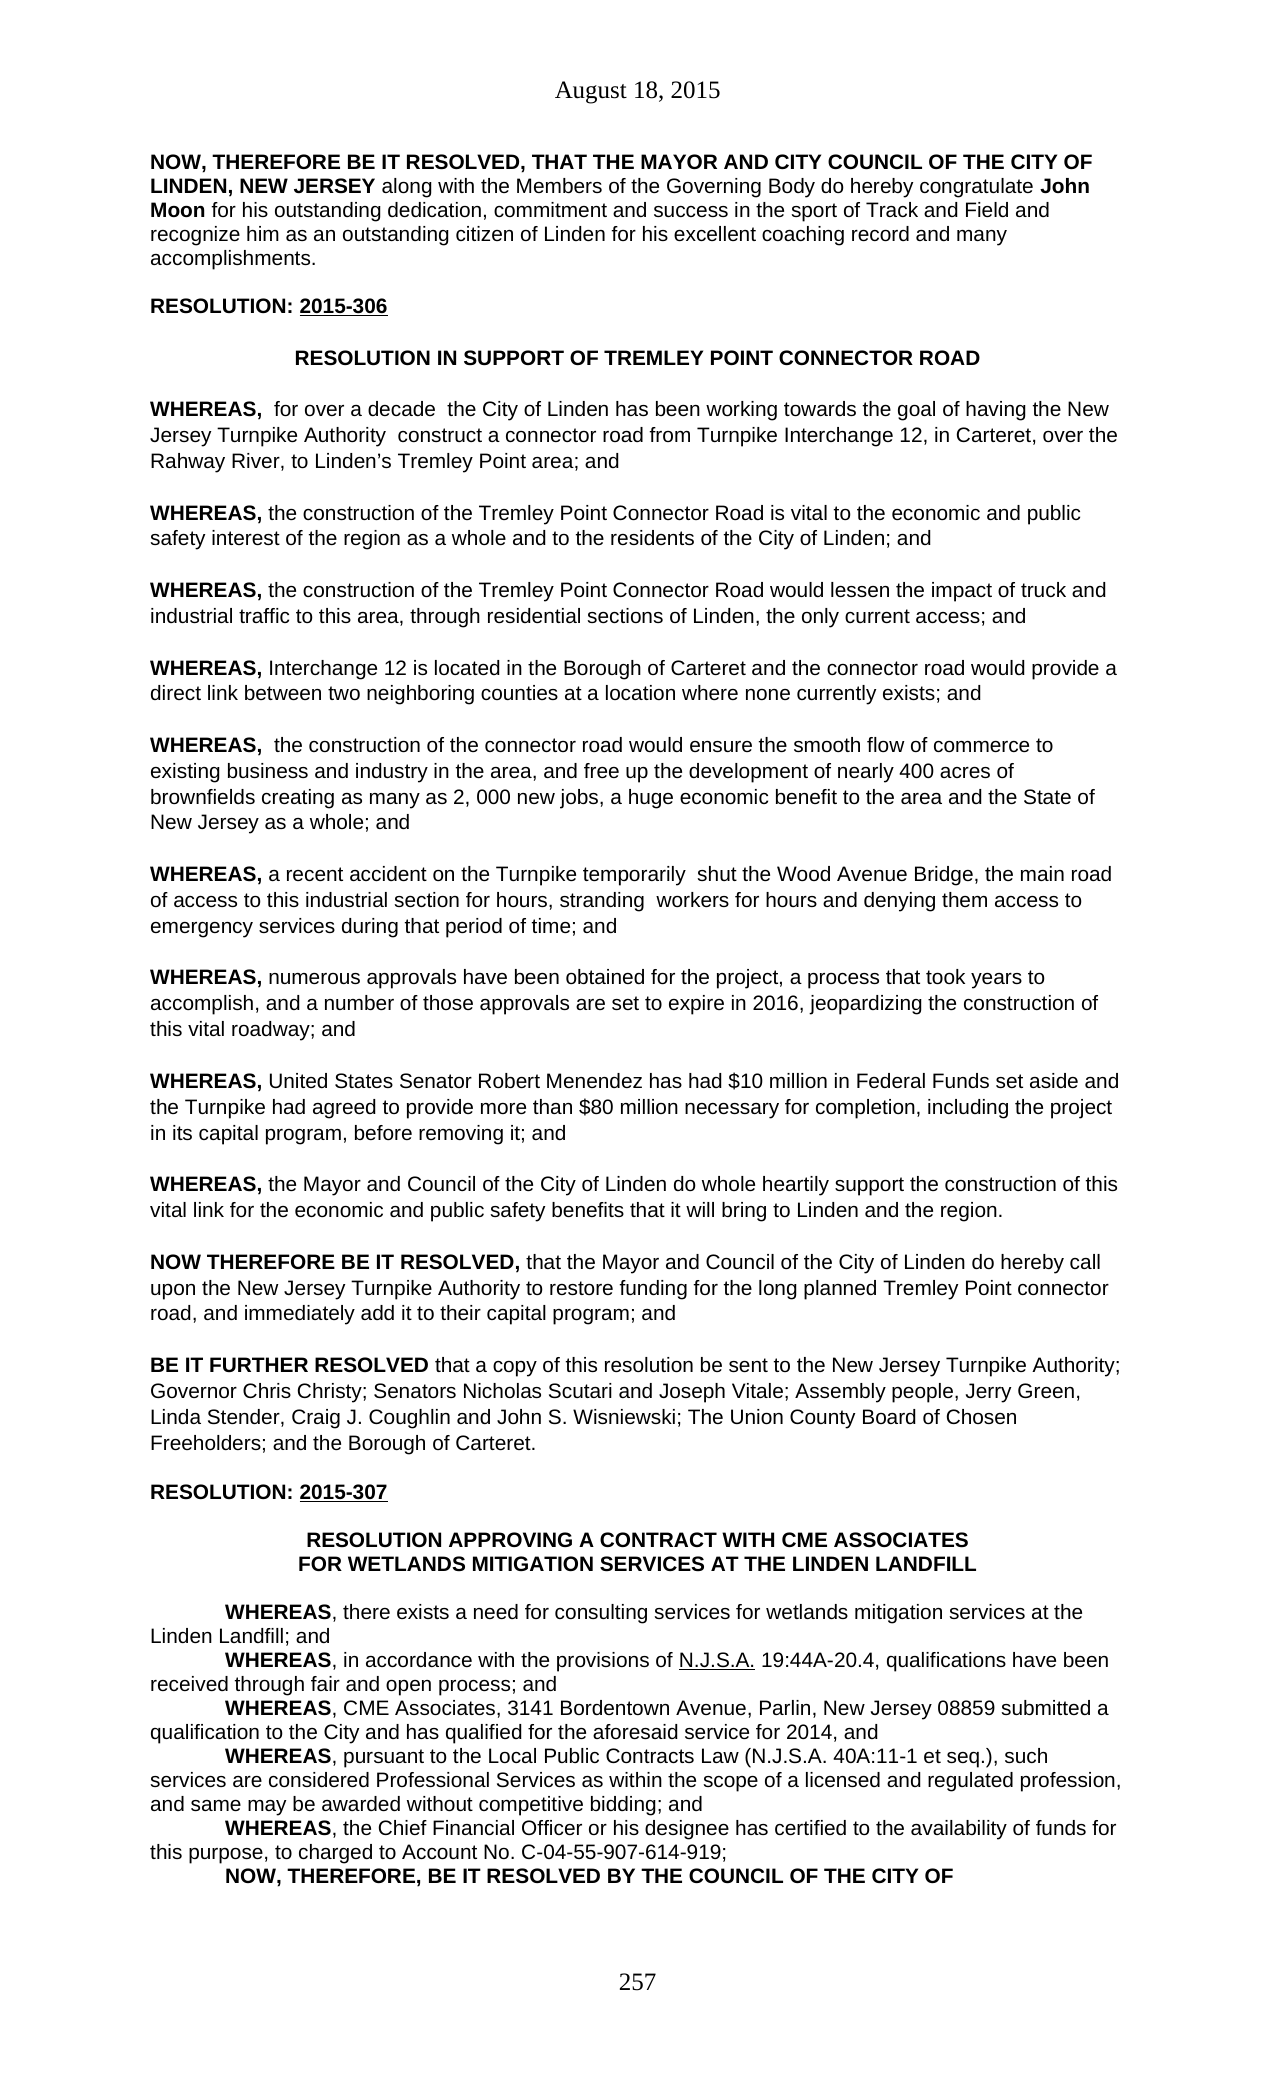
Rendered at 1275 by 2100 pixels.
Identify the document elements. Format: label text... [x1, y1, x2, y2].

text WHEREAS, numerous approvals have been obtained for the project, a process that took years to accomplish, and a number of those approvals are set to expire in 2016, jeopardizing the construction of this vital roadway; and [150, 965, 1125, 1041]
text WHEREAS, Interchange 12 is located in the Borough of Carteret and the connector road would provide a direct link between two neighboring counties at a location where none currently exists; and [150, 655, 1125, 705]
text WHEREAS, the construction of the Tremley Point Connector Road would lessen the impact of truck and industrial traffic to this area, through residential sections of Linden, the only current access; and [150, 578, 1125, 628]
text WHEREAS, the construction of the Tremley Point Connector Road is vital to the economic and public safety interest of the region as a whole and to the residents of the City of Linden; and [150, 500, 1125, 550]
text RESOLUTION: 2015-306 [150, 294, 1125, 318]
text RESOLUTION IN SUPPORT OF TREMLEY POINT CONNECTOR ROAD [150, 345, 1125, 369]
text NOW, THEREFORE, BE IT RESOLVED BY THE COUNCIL OF THE CITY OF [150, 1863, 1125, 1887]
text RESOLUTION: 2015-307 [150, 1480, 1125, 1504]
text WHEREAS, for over a decade the City of Linden has been working towards the goal of having the New Jersey Turnpike Authority construct a connector road from Turnpike Interchange 12, in Carteret, over the Rahway River, to Linden’s Tremley Point area; and [150, 397, 1125, 473]
text WHEREAS, the Chief Financial Officer or his designee has certified to the availability of funds for this purpose, to charged to Account No. C-04-55-907-614-919; [150, 1816, 1125, 1863]
text WHEREAS, United States Senator Robert Menendez has had $10 million in Federal Funds set aside and the Turnpike had agreed to provide more than $80 million necessary for completion, including the project in its capital program, before removing it; and [150, 1069, 1125, 1144]
text BE IT FURTHER RESOLVED that a copy of this resolution be sent to the New Jersey Turnpike Authority; Governor Chris Christy; Senators Nicholas Scutari and Joseph Vitale; Assembly people, Jerry Green, Linda Stender, Craig J. Coughlin and John S. Wisniewski; The Union County Board of Chosen Freeholders; and the Borough of Carteret. [150, 1353, 1125, 1454]
text FOR WETLANDS MITIGATION SERVICES AT THE LINDEN LANDFILL [150, 1552, 1125, 1576]
text WHEREAS, the construction of the connector road would ensure the smooth flow of commerce to existing business and industry in the area, and free up the development of nearly 400 acres of brownfields creating as many as 2, 000 new jobs, a huge economic benefit to the area and the State of New Jersey as a whole; and [150, 733, 1125, 834]
text RESOLUTION APPROVING A CONTRACT WITH CME ASSOCIATES [150, 1528, 1125, 1552]
text WHEREAS, pursuant to the Local Public Contracts Law (N.J.S.A. 40A:11-1 et seq.), such services are considered Professional Services as within the scope of a licensed and regulated profession, and same may be awarded without competitive bidding; and [150, 1744, 1125, 1816]
text NOW, THEREFORE BE IT RESOLVED, THAT THE MAYOR AND CITY COUNCIL OF THE CITY OF LINDEN, NEW JERSEY along with the Members of the Governing Body do hereby congratulate John Moon for his outstanding dedication, commitment and success in the sport of Track and Field and recognize him as an outstanding citizen of Linden for his excellent coaching record and many accomplishments. [150, 150, 1125, 270]
text WHEREAS, there exists a need for consulting services for wetlands mitigation services at the Linden Landfill; and [150, 1600, 1125, 1648]
text WHEREAS, a recent accident on the Turnpike temporarily shut the Wood Avenue Bridge, the main road of access to this industrial section for hours, stranding workers for hours and denying them access to emergency services during that period of time; and [150, 862, 1125, 938]
text WHEREAS, CME Associates, 3141 Bordentown Avenue, Parlin, New Jersey 08859 submitted a qualification to the City and has qualified for the aforesaid service for 2014, and [150, 1696, 1125, 1744]
text WHEREAS, in accordance with the provisions of N.J.S.A. 19:44A-20.4, qualifications have been received through fair and open process; and [150, 1648, 1125, 1696]
text WHEREAS, the Mayor and Council of the City of Linden do whole heartily support the construction of this vital link for the economic and public safety benefits that it will bring to Linden and the region. [150, 1172, 1125, 1222]
text NOW THEREFORE BE IT RESOLVED, that the Mayor and Council of the City of Linden do hereby call upon the New Jersey Turnpike Authority to restore funding for the long planned Tremley Point connector road, and immediately add it to their capital program; and [150, 1249, 1125, 1325]
